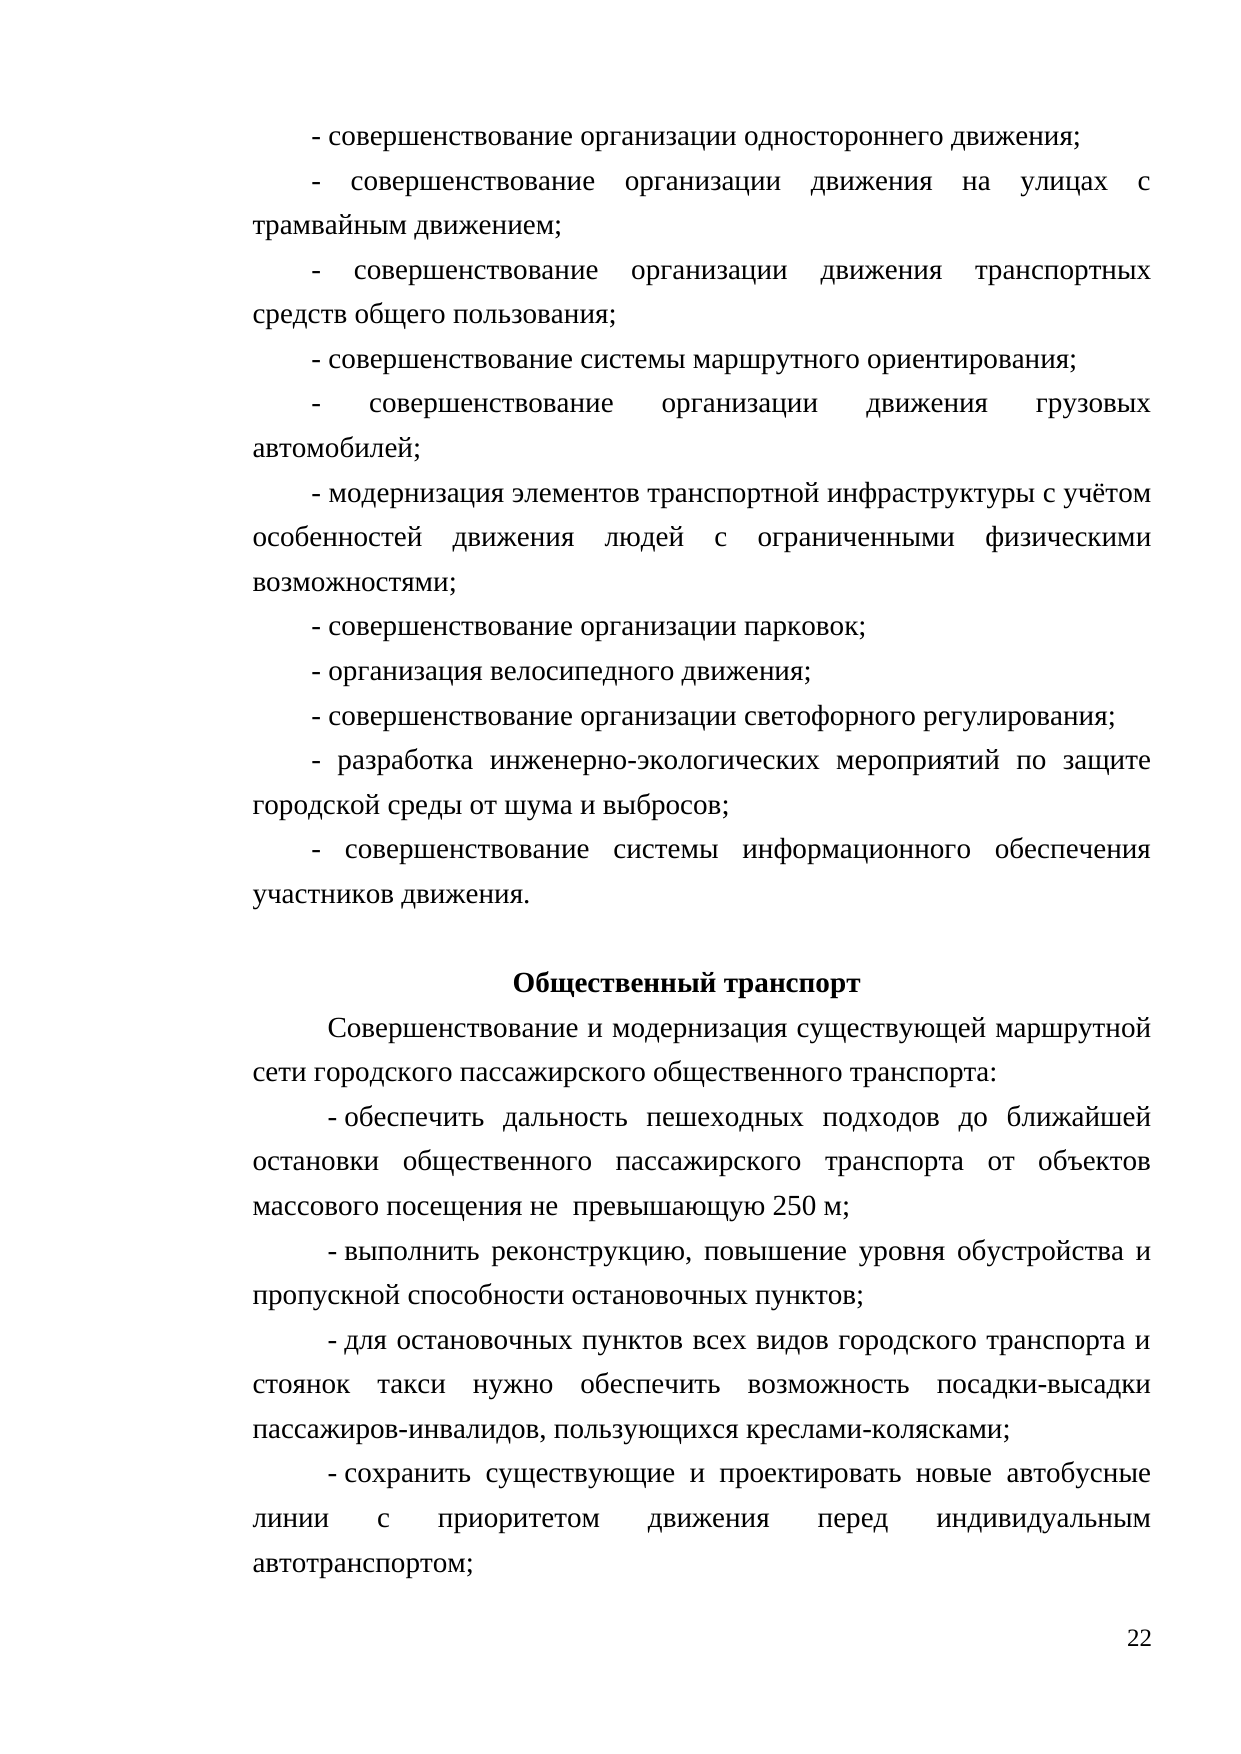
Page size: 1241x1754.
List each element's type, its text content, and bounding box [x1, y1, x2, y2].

text - организация велосипедного движения; [252, 653, 1152, 687]
text - выполнить реконструкцию, повышение уровня обустройства и пропускной способности остановочных пунктов; [252, 1233, 1152, 1311]
text - совершенствование организации светофорного регулирования; [252, 698, 1152, 731]
text - модернизация элементов транспортной инфраструктуры с учётом особенностей движения людей с ограниченными физическими возможностями; [252, 475, 1152, 597]
text - сохранить существующие и проектировать новые автобусные линии с приоритетом движения перед индивидуальным автотранспортом; [252, 1456, 1152, 1578]
text - совершенствование системы маршрутного ориентирования; [252, 341, 1152, 374]
text - для остановочных пунктов всех видов городского транспорта и стоянок такси нужно обеспечить возможность посадки-высадки пассажиров-инвалидов, пользующихся креслами-колясками; [252, 1322, 1152, 1444]
text - совершенствование системы информационного обеспечения участников движения. [252, 831, 1152, 909]
text - разработка инженерно-экологических мероприятий по защите городской среды от шума и выбросов; [252, 742, 1152, 820]
text - обеспечить дальность пешеходных подходов до ближайшей остановки общественного пассажирского транспорта от объектов массового посещения не превышающую ; [252, 1099, 1152, 1222]
text - совершенствование организации движения транспортных средств общего пользования; [252, 252, 1152, 330]
text - совершенствование организации одностороннего движения; [252, 118, 1152, 152]
text Общественный транспорт [177, 965, 1152, 999]
text - совершенствование организации движения на улицах с трамвайным движением; [252, 163, 1152, 241]
text - совершенствование организации движения грузовых автомобилей; [252, 386, 1152, 464]
text - совершенствование организации парковок; [252, 608, 1152, 642]
text Совершенствование и модернизация существующей маршрутной сети городского пассажирского общественного транспорта: [252, 1010, 1152, 1088]
